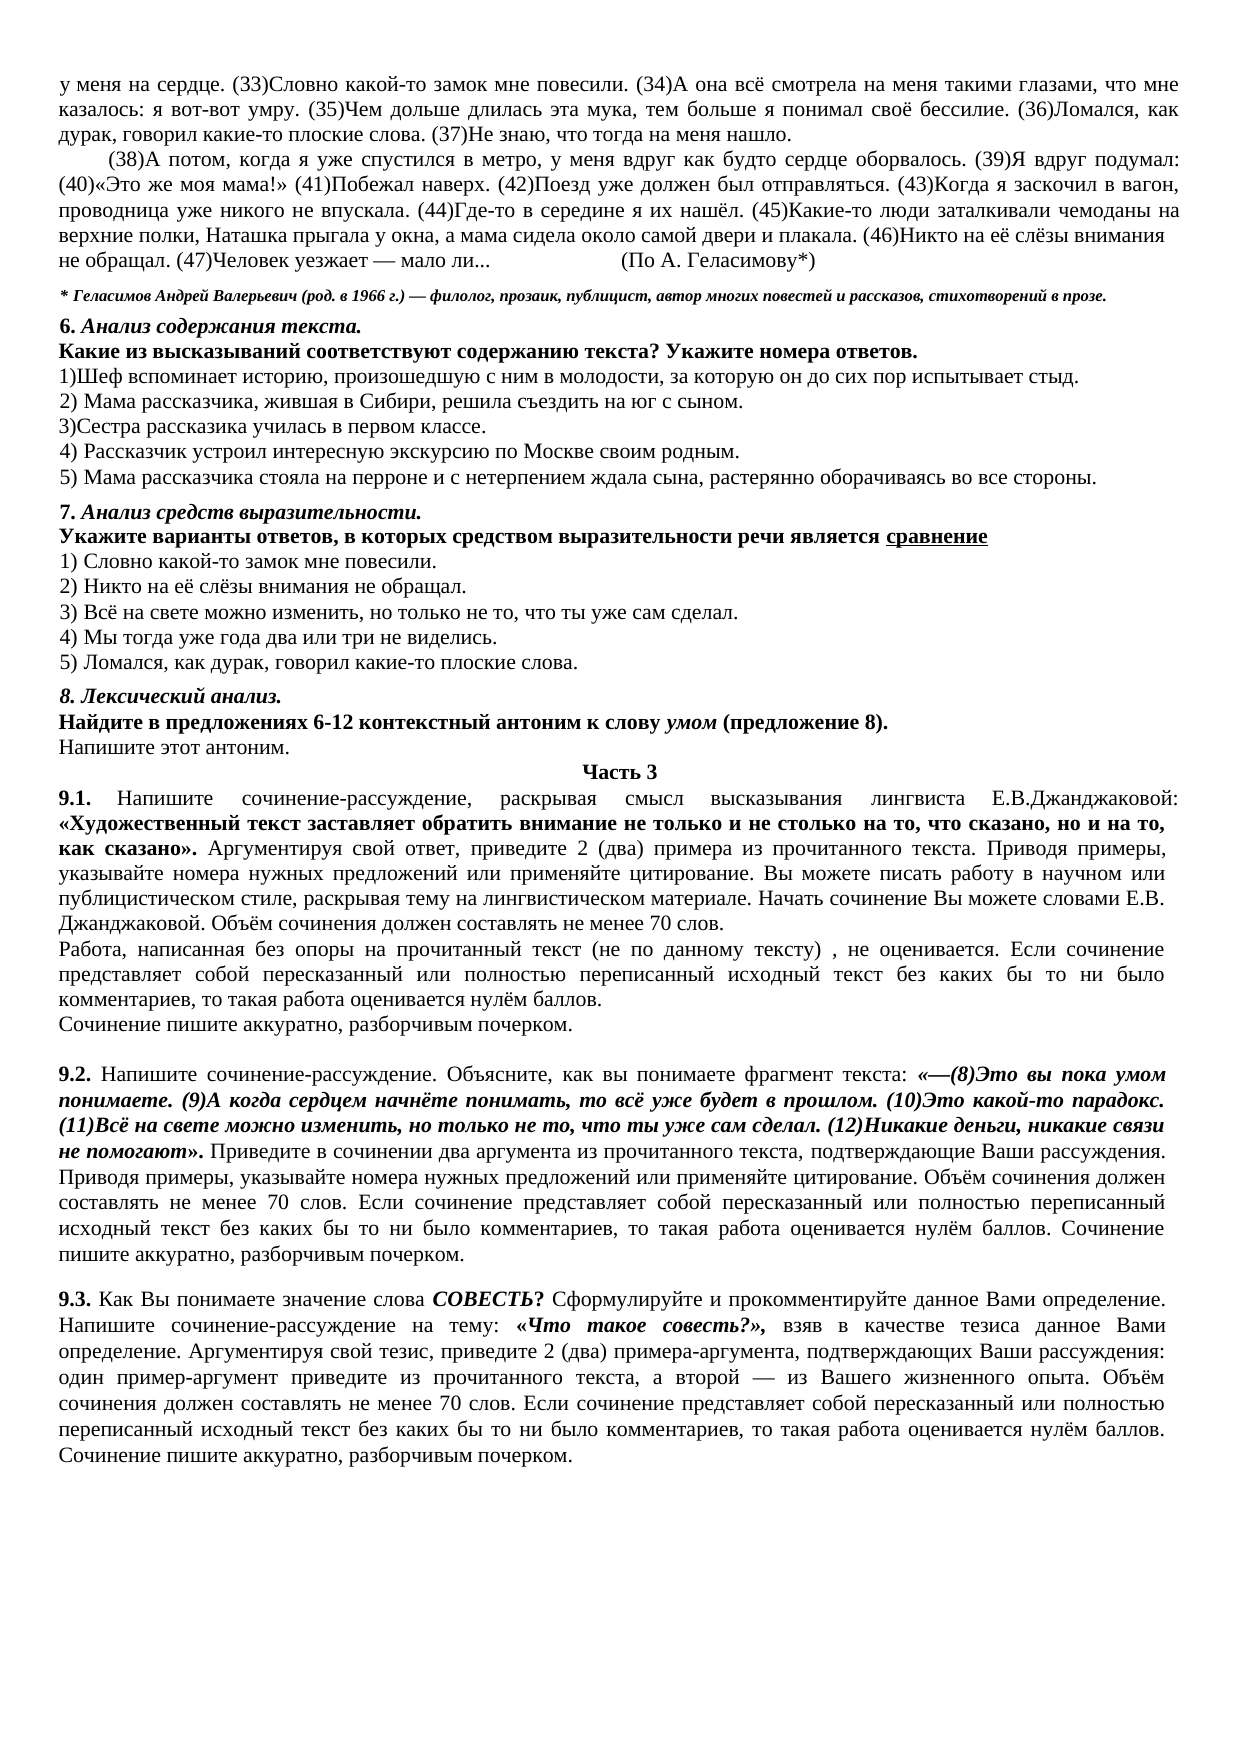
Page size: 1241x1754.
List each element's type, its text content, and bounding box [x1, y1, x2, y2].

text не обращал. (47)Человек уезжает — мало ли... (По А. Геласимову*) [58, 247, 1181, 272]
text 9.3. Как Вы понимаете значение слова СОВЕСТЬ? Сформулируйте и прокомментируйте данное Вами определение. Напишите сочинение-рассуждение на тему: «Что такое совесть?», взяв в качестве тезиса данное Вами определение. Аргументируя свой тезис, приведите 2 (два) примера-аргумента, подтверждающих Ваши рассуждения: один пример-аргумент приведите из прочитанного текста, а второй — из Вашего жизненного опыта. Объём сочинения должен составлять не менее 70 слов. Если сочинение представляет собой пересказанный или полностью переписанный исходный текст без каких бы то ни было комментариев, то такая работа оценивается нулём баллов. Сочинение пишите аккуратно, разборчивым почерком. [58, 1286, 1167, 1467]
text (38)А потом, когда я уже спустился в метро, у меня вдруг как будто сердце оборвалось. (39)Я вдруг подумал: (40)«Это же моя мама!» (41)Побежал наверх. (42)Поезд уже должен был отправляться. (43)Когда я заскочил в вагон, проводница уже никого не впускала. (44)Где-то в середине я их нашёл. (45)Какие-то люди заталкивали чемоданы на верхние полки, Наташка прыгала у окна, а мама сидела около самой двери и плакала. (46)Никто на её слёзы внимания [58, 146, 1181, 247]
list Анализ содержания текста. [59, 313, 1181, 338]
text 1)Шеф вспоминает историю, произошедшую с ним в молодости, за которую он до сих пор испытывает стыд. [58, 363, 1181, 388]
list Всё на свете можно изменить, но только не то, что ты уже сам сделал. [59, 599, 1181, 624]
list Лексический анализ. [59, 683, 1181, 709]
text Укажите варианты ответов, в которых средством выразительности речи является сравнение [58, 524, 1181, 548]
text Работа, написанная без опоры на прочитанный текст (не по данному тексту) , не оценивается. Если сочинение представляет собой пересказанный или полностью переписанный исходный текст без каких бы то ни было комментариев, то такая работа оценивается нулём баллов. [58, 936, 1167, 1011]
text 9.2. Напишите сочинение-рассуждение. Объясните, как вы понимаете фрагмент текста: «—(8)Это вы пока умом понимаете. (9)А когда сердцем начнёте понимать, то всё уже будет в прошлом. (10)Это какой-то парадокс. (11)Всё на свете можно изменить, но только не то, что ты уже сам сделал. (12)Никакие деньги, никакие связи не помогают». Приведите в сочинении два аргумента из прочитанного текста, подтверждающие Ваши рассуждения. Приводя примеры, указывайте номера нужных предложений или применяйте цитирование. Объём сочинения должен составлять не менее 70 слов. Если сочинение представляет собой пересказанный или полностью переписанный исходный текст без каких бы то ни было комментариев, то такая работа оценивается нулём баллов. Сочинение пишите аккуратно, разборчивым почерком. [58, 1061, 1167, 1266]
list Мы тогда уже года два или три не виделись. [59, 624, 1181, 649]
text Сочинение пишите аккуратно, разборчивым почерком. [58, 1011, 1181, 1036]
list Никто на её слёзы внимания не обращал. [59, 574, 1181, 599]
text 9.1. Напишите сочинение-рассуждение, раскрывая смысл высказывания лингвиста Е.В.Джанджаковой: [58, 784, 1181, 810]
list Мама рассказчика стояла на перроне и с нетерпением ждала сына, растерянно оборачиваясь во все стороны. [59, 464, 1181, 489]
text «Художественный текст заставляет обратить внимание не только и не столько на то, что сказано, но и на то, как сказано». Аргументируя свой ответ, приведите 2 (два) примера из прочитанного текста. Приводя примеры, указывайте номера нужных предложений или применяйте цитирование. Вы можете писать работу в научном или публицистическом стиле, раскрывая тему на лингвистическом материале. Начать сочинение Вы можете словами Е.В. Джанджаковой. Объём сочинения должен составлять не менее 70 слов. [58, 810, 1167, 935]
text Найдите в предложениях 6-12 контекстный антоним к слову умом (предложение 8). [58, 709, 1181, 734]
list Геласимов Андрей Валерьевич (род. в 1966 г.) — филолог, прозаик, публицист, автор многих повестей и рассказов, стихотворений в прозе. [59, 285, 1181, 304]
list Ломался, как дурак, говорил какие-то плоские слова. [59, 649, 1181, 674]
text Какие из высказываний соответствуют содержанию текста? Укажите номера ответов. [58, 338, 1181, 363]
text Напишите этот антоним. [58, 734, 1181, 759]
list Рассказчик устроил интересную экскурсию по Москве своим родным. [59, 438, 1181, 464]
list меня на сердце. (33)Словно какой-то замок мне повесили. (34)А она всё смотрела на меня такими глазами, что мне казалось: я вот-вот умру. (35)Чем дольше длилась эта мука, тем больше я понимал своё бессилие. (36)Ломался, как дурак, говорил какие-то плоские слова. (37)Не знаю, что тогда на меня нашло. [58, 71, 1181, 146]
list Анализ средств выразительности. [59, 499, 1181, 524]
text 3)Сестра рассказика училась в первом классе. [58, 413, 1181, 438]
text Часть 3 [58, 759, 1181, 784]
list Словно какой-то замок мне повесили. [59, 548, 1181, 574]
list Мама рассказчика, жившая в Сибири, решила съездить на юг с сыном. [59, 388, 1181, 413]
